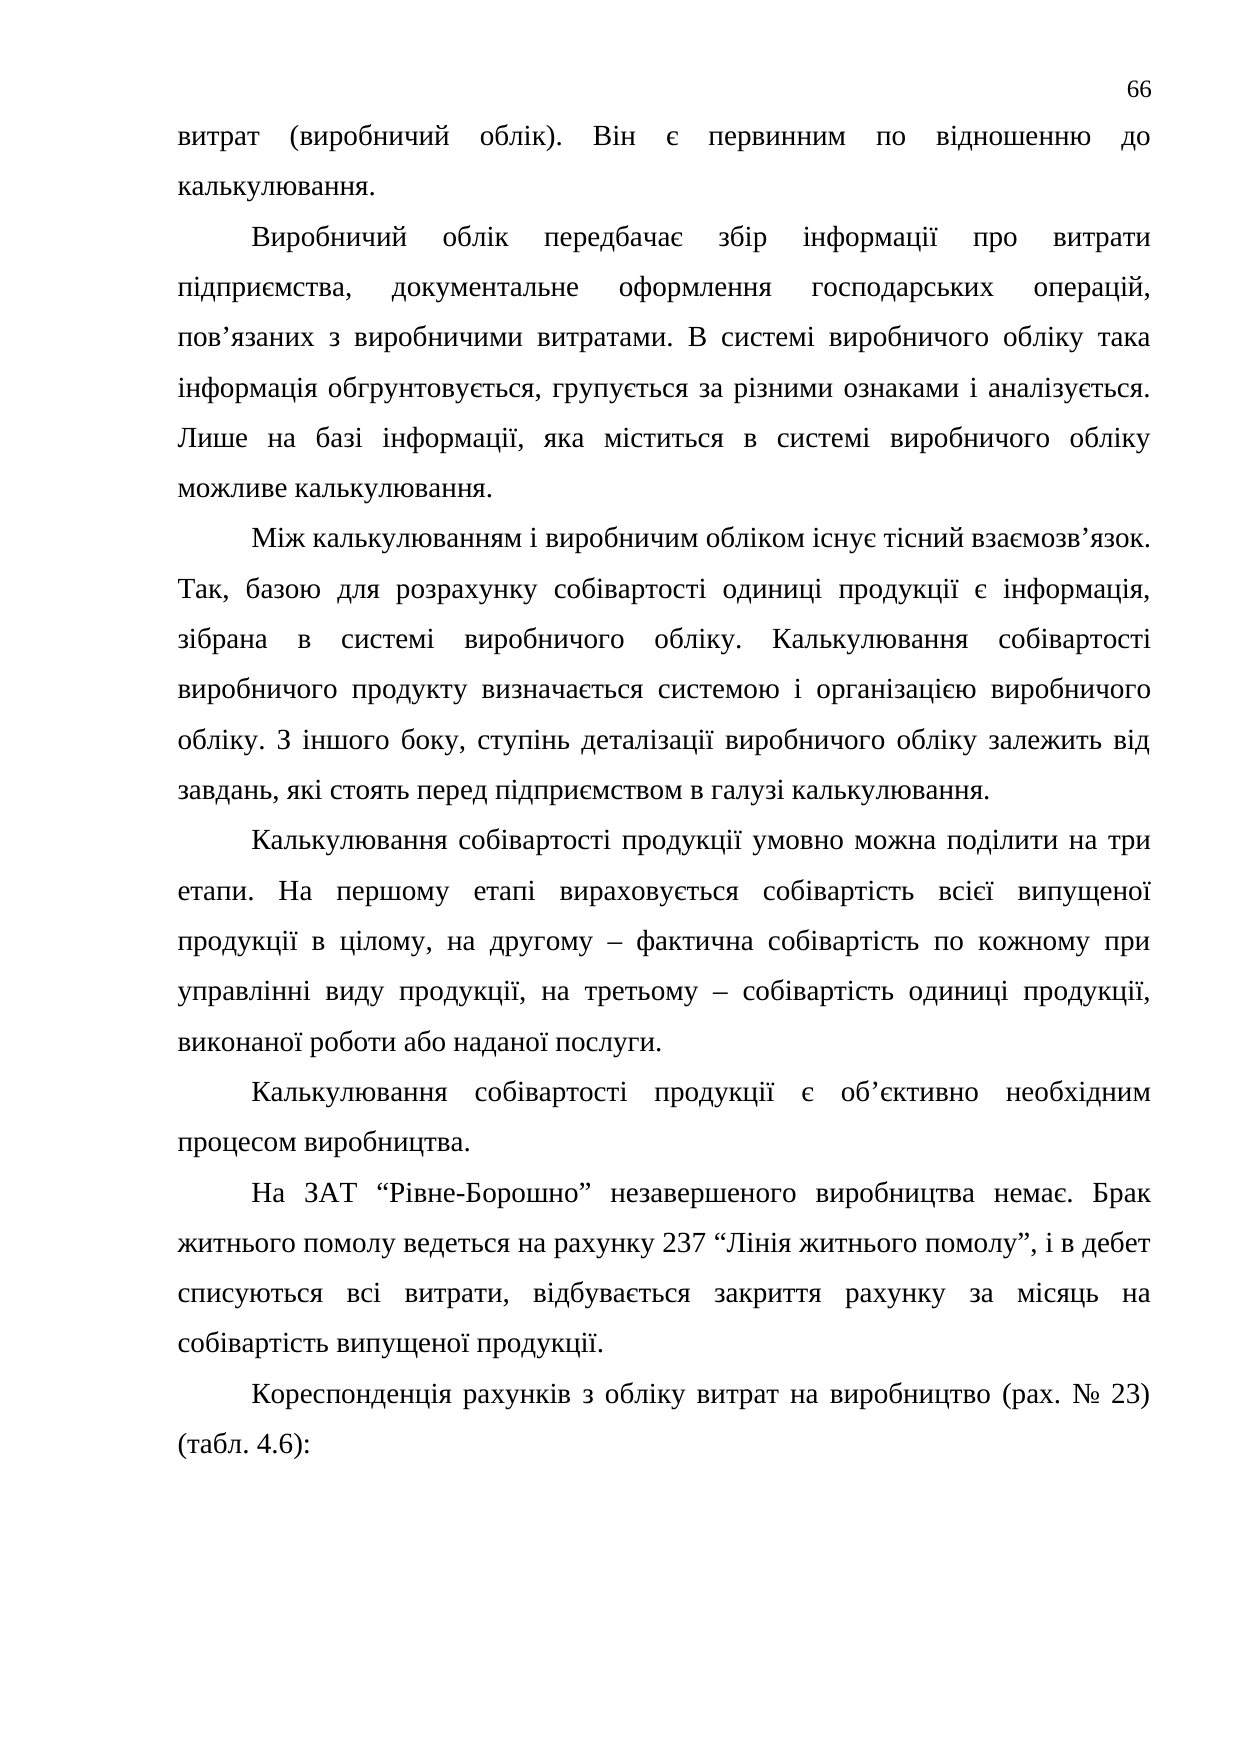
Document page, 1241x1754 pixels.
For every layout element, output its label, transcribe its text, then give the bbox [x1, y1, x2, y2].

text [177, 118, 1152, 202]
text Між калькулюванням і виробничим обліком існує тісний взаємозв’язок. Так, базою для розрахунку собівартості одиниці продукції є інформація, зібрана в системі виробничого обліку. Калькулювання собівартості виробничого продукту визначається системою і організацією виробничого обліку. З іншого боку, ступінь деталізації виробничого обліку залежить від завдань, які стоять перед підприємством в галузі калькулювання. [177, 521, 1152, 806]
text Кореспонденція рахунків з обліку витрат на виробництво (рах. № 23) (табл. 4.6): [177, 1376, 1152, 1460]
text Калькулювання собівартості продукції є об’єктивно необхідним процесом виробництва. [177, 1074, 1152, 1158]
text Виробничий облік передбачає збір інформації про витрати підприємства, документальне оформлення господарських операцій, пов’язаних з виробничими витратами. В системі виробничого обліку така інформація обгрунтовується, групується за різними ознаками і аналізується. Лише на базі інформації, яка міститься в системі виробничого обліку можливе калькулювання. [177, 219, 1152, 504]
text Калькулювання собівартості продукції умовно можна поділити на три етапи. На першому етапі вираховується собівартість всієї випущеної продукції в цілому, на другому – фактична собівартість по кожному при управлінні виду продукції, на третьому – собівартість одиниці продукції, виконаної роботи або наданої послуги. [177, 822, 1152, 1057]
text На ЗАТ “Рівне-Борошно” незавершеного виробництва немає. Брак житнього помолу ведеться на рахунку 237 “Лінія житнього помолу”, і в дебет списуються всі витрати, відбувається закриття рахунку за місяць на собівартість випущеної продукції. [177, 1175, 1152, 1359]
